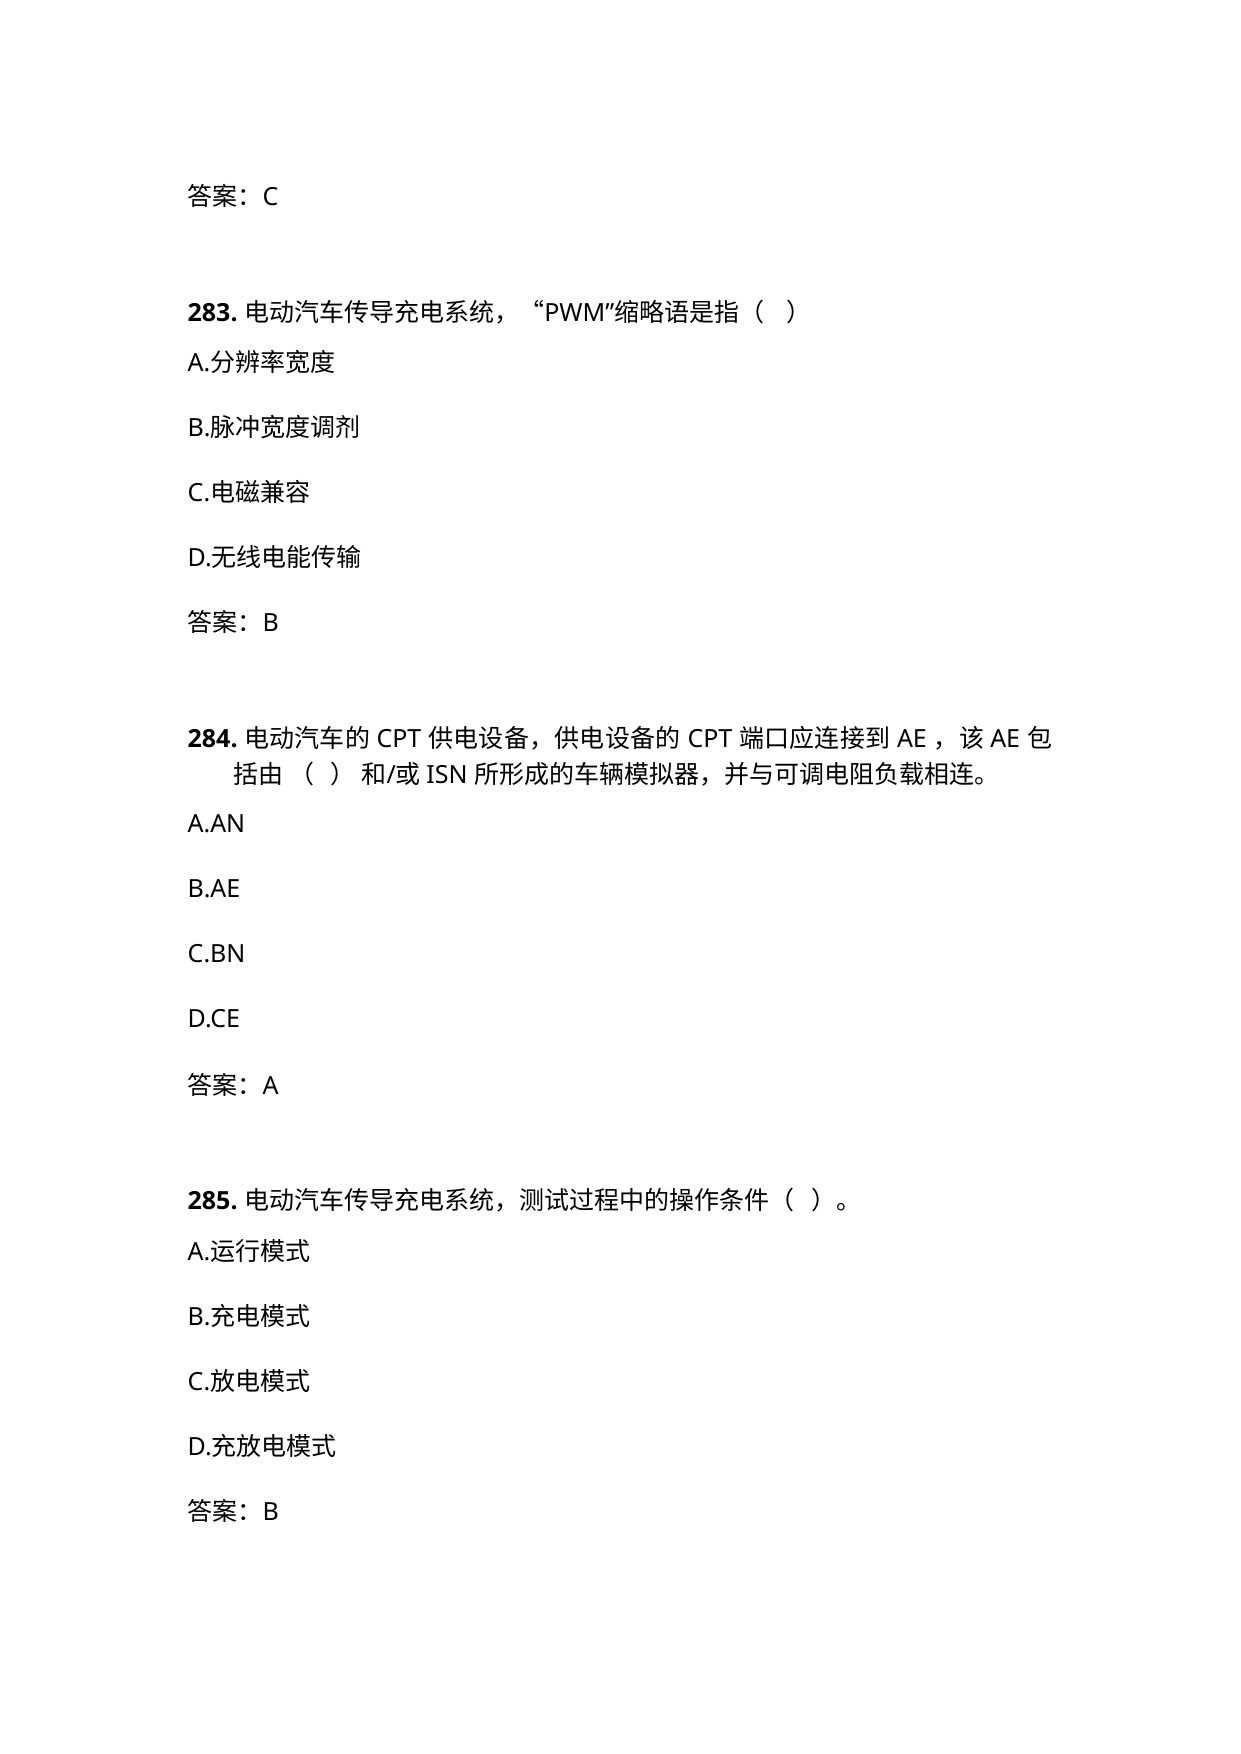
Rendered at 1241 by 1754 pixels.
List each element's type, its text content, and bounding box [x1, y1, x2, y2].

text B.充电模式 [187, 1282, 1053, 1347]
list 电动汽车传导充电系统，测试过程中的操作条件（ ）。 [187, 1181, 1053, 1217]
text C.电磁兼容 [187, 458, 1053, 523]
text D.无线电能传输 [187, 523, 1053, 588]
text 答案：C [187, 162, 1053, 227]
text B.AE [187, 856, 1053, 921]
text C.放电模式 [187, 1347, 1053, 1412]
text C.BN [187, 921, 1053, 986]
text D.CE [187, 986, 1053, 1051]
text D.充放电模式 [187, 1412, 1053, 1477]
list 电动汽车的 CPT 供电设备，供电设备的 CPT 端口应连接到 AE ，该 AE 包括由 （ ） 和/或 ISN 所形成的车辆模拟器，并与可调电阻负载相连。 [187, 718, 1053, 791]
text B.脉冲宽度调剂 [187, 393, 1053, 458]
text 答案：B [187, 1477, 1053, 1542]
list 电动汽车传导充电系统，“PWM”缩略语是指（ ） [187, 292, 1053, 328]
text A.AN [187, 791, 1053, 856]
text A.分辨率宽度 [187, 328, 1053, 393]
text A.运行模式 [187, 1217, 1053, 1282]
text 答案：B [187, 588, 1053, 653]
text 答案：A [187, 1051, 1053, 1116]
